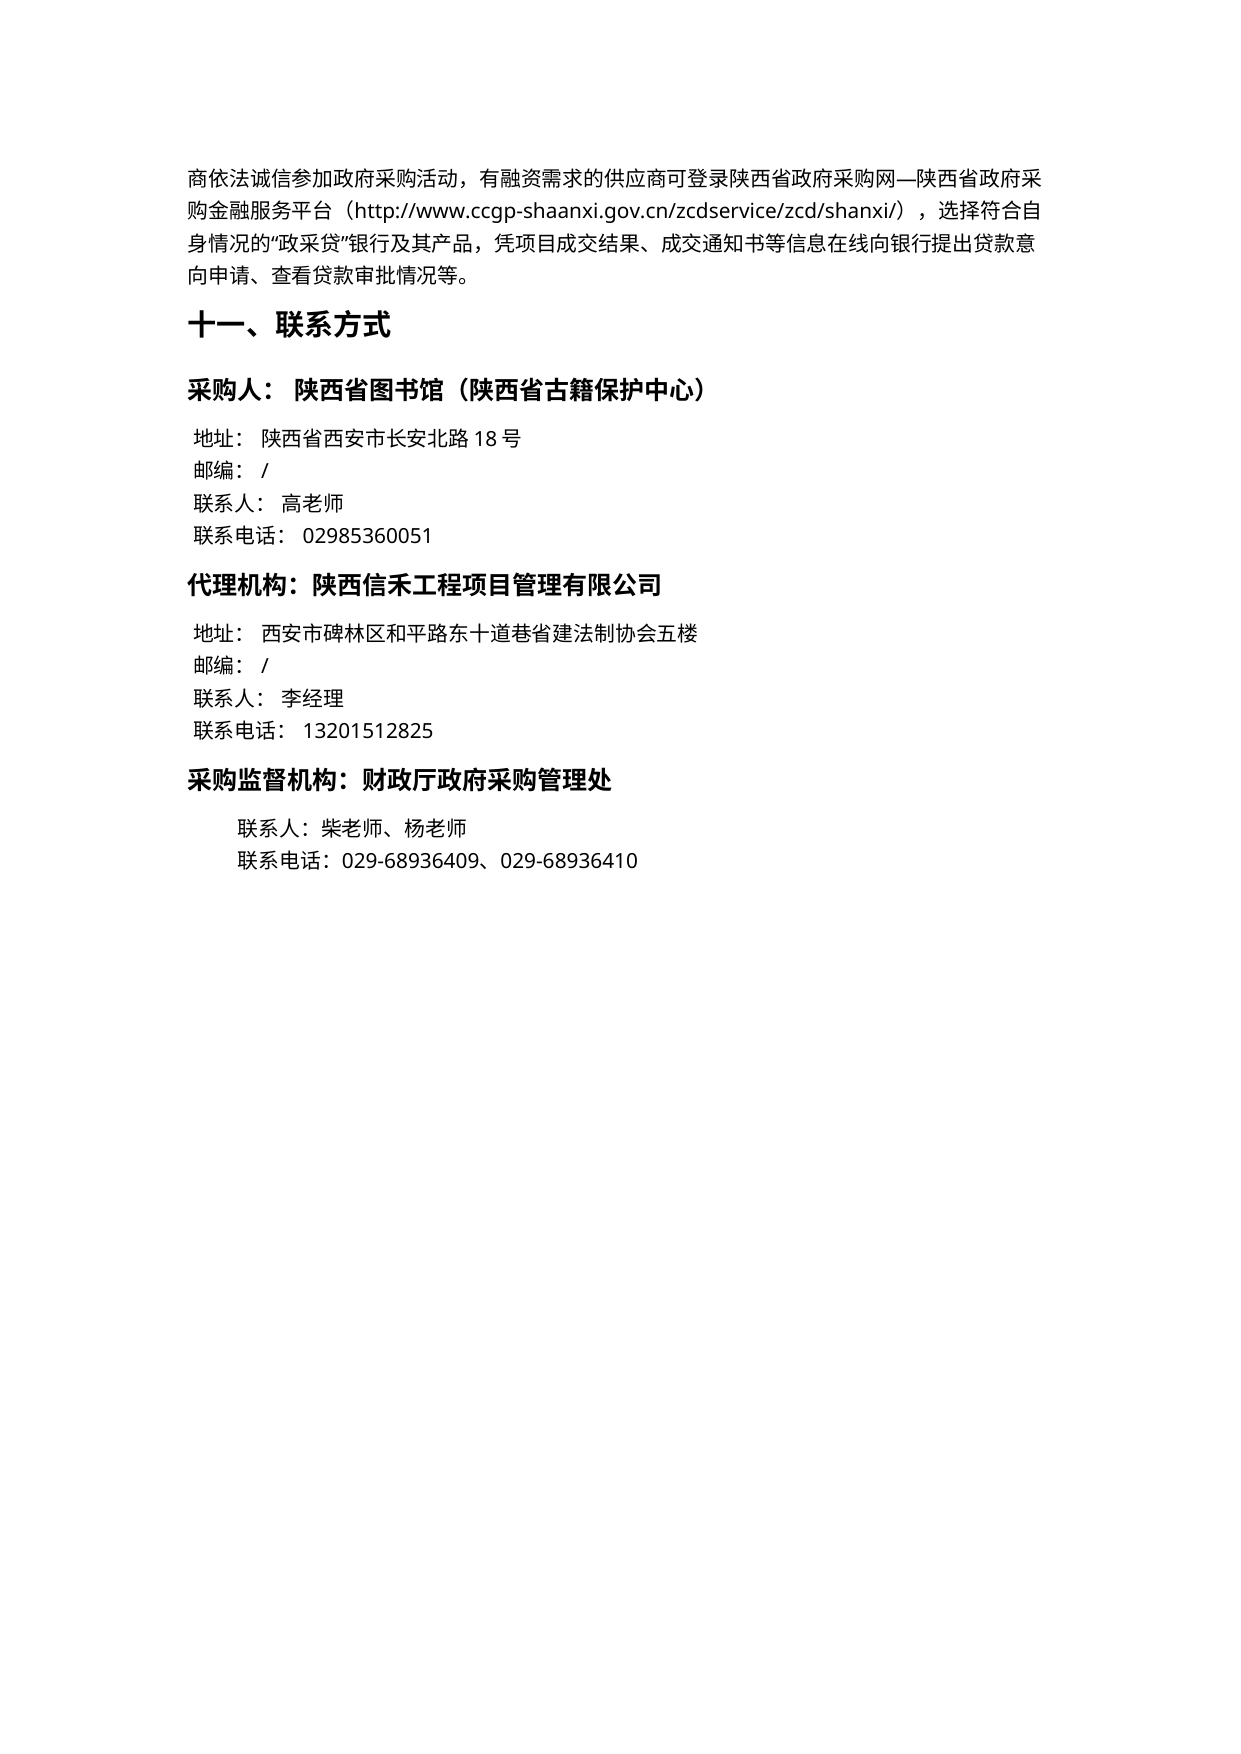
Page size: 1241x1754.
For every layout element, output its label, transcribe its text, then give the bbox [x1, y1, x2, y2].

text 地址： 西安市碑林区和平路东十道巷省建法制协会五楼 [187, 617, 1053, 649]
text 联系人：柴老师、杨老师 [187, 812, 1053, 844]
text 采购监督机构：财政厅政府采购管理处 [187, 747, 1053, 812]
text 代理机构：陕西信禾工程项目管理有限公司 [187, 552, 1053, 617]
text 地址： 陕西省西安市长安北路18号 [187, 422, 1053, 454]
text 十一、联系方式 [187, 292, 1053, 357]
text 采购人： 陕西省图书馆（陕西省古籍保护中心） [187, 357, 1053, 422]
text 联系电话： 13201512825 [187, 714, 1053, 747]
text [187, 162, 1053, 292]
text 邮编： / [187, 454, 1053, 487]
text 联系电话： 02985360051 [187, 519, 1053, 552]
text 联系人： 高老师 [187, 487, 1053, 519]
text 联系人： 李经理 [187, 682, 1053, 714]
text 邮编： / [187, 649, 1053, 682]
text 联系电话：029-68936409、029-68936410 [187, 844, 1053, 877]
